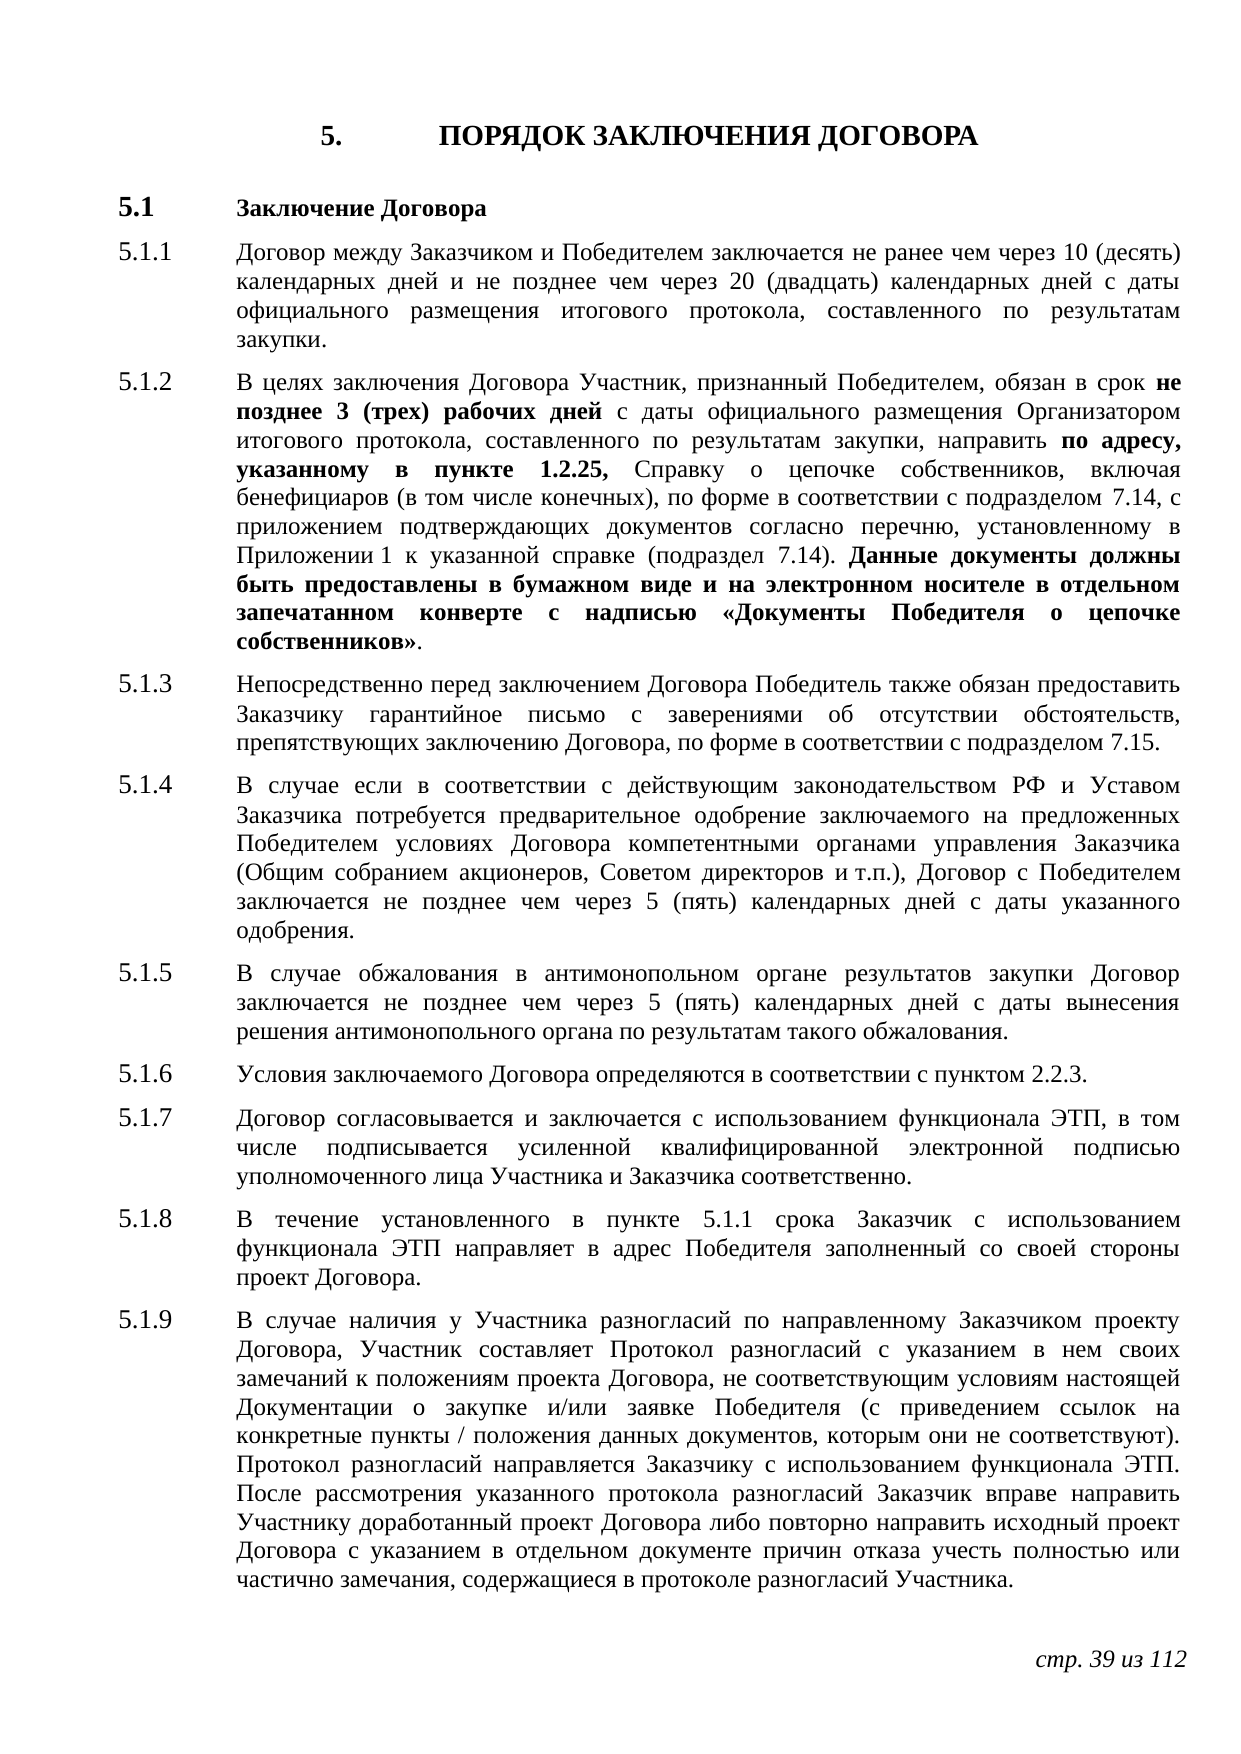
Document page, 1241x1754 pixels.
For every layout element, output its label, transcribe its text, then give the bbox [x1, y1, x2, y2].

text В течение установленного в пункте 5.1.1 срока Заказчик с использованием функционала ЭТП направляет в адрес Победителя заполненный со своей стороны проект Договора. [118, 1202, 1181, 1291]
text Условия заключаемого Договора определяются в соответствии с пунктом 2.2.3. [118, 1057, 1181, 1088]
text Непосредственно перед заключением Договора Победитель также обязан предоставить Заказчику гарантийное письмо с заверениями об отсутствии обстоятельств, препятствующих заключению Договора, по форме в соответствии с подразделом 7.15. [118, 667, 1181, 756]
text В случае обжалования в антимонопольном органе результатов закупки Договор заключается не позднее чем через 5 (пять) календарных дней с даты вынесения решения антимонопольного органа по результатам такого обжалования. [118, 956, 1181, 1045]
text Договор между Заказчиком и Победителем заключается не ранее чем через 10 (десять) календарных дней и не позднее чем через 20 (двадцать) календарных дней с даты официального размещения итогового протокола, составленного по результатам закупки. [118, 235, 1181, 353]
text В случае если в соответствии с действующим законодательством РФ и Уставом Заказчика потребуется предварительное одобрение заключаемого на предложенных Победителем условиях Договора компетентными органами управления Заказчика (Общим собранием акционеров, Советом директоров и т.п.), Договор с Победителем заключается не позднее чем через 5 (пять) календарных дней с даты указанного одобрения. [118, 769, 1181, 943]
text В случае наличия у Участника разногласий по направленному Заказчиком проекту Договора, Участник составляет Протокол разногласий с указанием в нем своих замечаний к положениям проекта Договора, не соответствующим условиям настоящей Документации о закупке и/или заявке Победителя (с приведением ссылок на конкретные пункты / положения данных документов, которым они не соответствуют). Протокол разногласий направляется Заказчику с использованием функционала ЭТП. После рассмотрения указанного протокола разногласий Заказчик вправе направить Участнику доработанный проект Договора либо повторно направить исходный проект Договора с указанием в отдельном документе причин отказа учесть полностью или частично замечания, содержащиеся в протоколе разногласий Участника. [118, 1303, 1181, 1593]
text В целях заключения Договора Участник, признанный Победителем, обязан в срок не позднее 3 (трех) рабочих дней с даты официального размещения Организатором итогового протокола, составленного по результатам закупки, направить по адресу, указанному в пункте 1.2.25, Справку о цепочке собственников, включая бенефициаров (в том числе конечных), по форме в соответствии с подразделом 7.14, с приложением подтверждающих документов согласно перечню, установленному в Приложении 1 к указанной справке (подраздел 7.14). Данные документы должны быть предоставлены в бумажном виде и на электронном носителе в отдельном запечатанном конверте с надписью «Документы Победителя о цепочке собственников». [118, 365, 1181, 655]
subtitle ПОРЯДОК ЗАКЛЮЧЕНИЯ ДОГОВОРА [118, 118, 1181, 152]
text Договор согласовывается и заключается с использованием функционала ЭТП, в том числе подписывается усиленной квалифицированной электронной подписью уполномоченного лица Участника и Заказчика соответственно. [118, 1101, 1181, 1189]
subtitle Заключение Договора [118, 189, 1181, 223]
